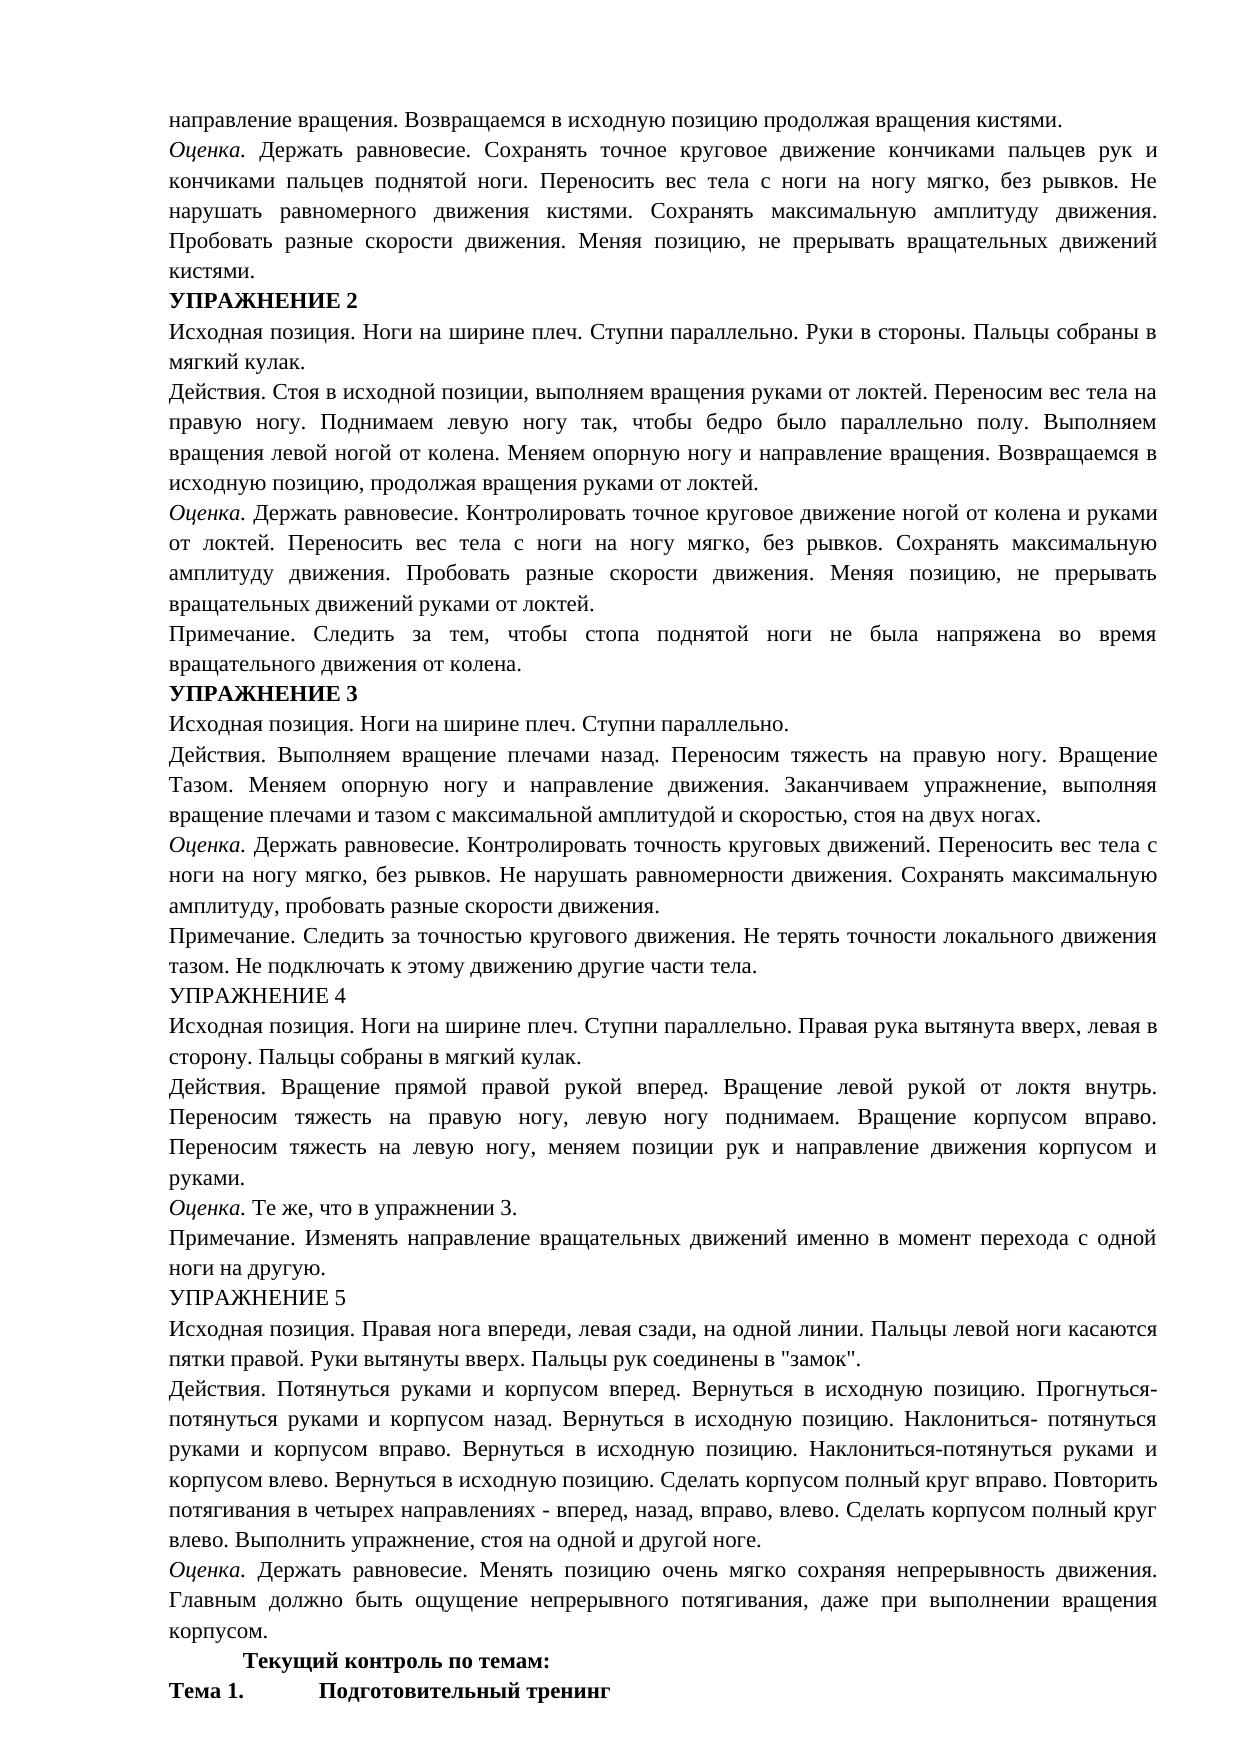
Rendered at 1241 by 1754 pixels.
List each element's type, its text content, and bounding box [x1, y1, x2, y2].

text Действия. Стоя в исходной позиции, выполняем вращения руками от локтей. Переносим вес тела на правую ногу. Поднимаем левую ногу так, чтобы бедро было параллельно полу. Выполняем вращения левой ногой от колена. Меняем опорную ногу и направление вращения. Возвращаемся в исходную позицию, продолжая вращения руками от локтей. [169, 378, 1159, 495]
text Оценка. Те же, что в упражнении 3. [169, 1194, 1159, 1220]
text Оценка. Держать равновесие. Сохранять точное круговое движение кончиками пальцев рук и кончиками пальцев поднятой ноги. Переносить вес тела с ноги на ногу мягко, без рывков. Не нарушать равномерного движения кистями. Сохранять максимальную амплитуду движения. Пробовать разные скорости движения. Меняя позицию, не прерывать вращательных движений кистями. [169, 136, 1159, 284]
text Примечание. Следить за тем, чтобы стопа поднятой ноги не была напряжена во время вращательного движения от колена. [169, 620, 1159, 676]
text Исходная позиция. Правая нога впереди, левая сзади, на одной линии. Пальцы левой ноги касаются пятки правой. Руки вытянуты вверх. Пальцы рук соединены в "замок". [169, 1314, 1159, 1371]
text УПРАЖНЕНИЕ 5 [169, 1284, 1159, 1311]
text Исходная позиция. Ноги на ширине плеч. Ступни параллельно. Правая рука вытянута вверх, левая в сторону. Пальцы собраны в мягкий кулак. [169, 1012, 1159, 1069]
text Текущий контроль по темам: [169, 1647, 1159, 1673]
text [169, 106, 1159, 133]
text Действия. Потянуться руками и корпусом вперед. Вернуться в исходную позицию. Прогнуться-потянуться руками и корпусом назад. Вернуться в исходную позицию. Наклониться- потянуться руками и корпусом вправо. Вернуться в исходную позицию. Наклониться-потянуться руками и корпусом влево. Вернуться в исходную позицию. Сделать корпусом полный круг вправо. Повторить потягивания в четырех направлениях - вперед, назад, вправо, влево. Сделать корпусом полный круг влево. Выполнить упражнение, стоя на одной и другой ноге. [169, 1375, 1159, 1552]
text УПРАЖНЕНИЕ 4 [169, 982, 1159, 1009]
text Тема 1. Подготовительный тренинг [169, 1677, 1159, 1703]
text Действия. Вращение прямой правой рукой вперед. Вращение левой рукой от локтя внутрь. Переносим тяжесть на правую ногу, левую ногу поднимаем. Вращение корпусом вправо. Переносим тяжесть на левую ногу, меняем позиции рук и направление движения корпусом и руками. [169, 1073, 1159, 1190]
text УПРАЖНЕНИЕ 2 [169, 287, 1159, 314]
text Оценка. Держать равновесие. Контролировать точное круговое движение ногой от колена и руками от локтей. Переносить вес тела с ноги на ногу мягко, без рывков. Сохранять максимальную амплитуду движения. Пробовать разные скорости движения. Меняя позицию, не прерывать вращательных движений руками от локтей. [169, 499, 1159, 616]
text Исходная позиция. Ноги на ширине плеч. Ступни параллельно. [169, 710, 1159, 737]
text Примечание. Изменять направление вращательных движений именно в момент перехода с одной ноги на другую. [169, 1224, 1159, 1281]
text Исходная позиция. Ноги на ширине плеч. Ступни параллельно. Руки в стороны. Пальцы собраны в мягкий кулак. [169, 318, 1159, 374]
text Примечание. Следить за точностью кругового движения. Не терять точности локального движения тазом. Не подключать к этому движению другие части тела. [169, 922, 1159, 978]
text УПРАЖНЕНИЕ 3 [169, 680, 1159, 707]
text Действия. Выполняем вращение плечами назад. Переносим тяжесть на правую ногу. Вращение Тазом. Меняем опорную ногу и направление движения. Заканчиваем упражнение, выполняя вращение плечами и тазом с максимальной амплитудой и скоростью, стоя на двух ногах. [169, 741, 1159, 827]
text Оценка. Держать равновесие. Менять позицию очень мягко сохраняя непрерывность движения. Главным должно быть ощущение непрерывного потягивания, даже при выполнении вращения корпусом. [169, 1556, 1159, 1643]
text Оценка. Держать равновесие. Контролировать точность круговых движений. Переносить вес тела с ноги на ногу мягко, без рывков. Не нарушать равномерности движения. Сохранять максимальную амплитуду, пробовать разные скорости движения. [169, 831, 1159, 918]
